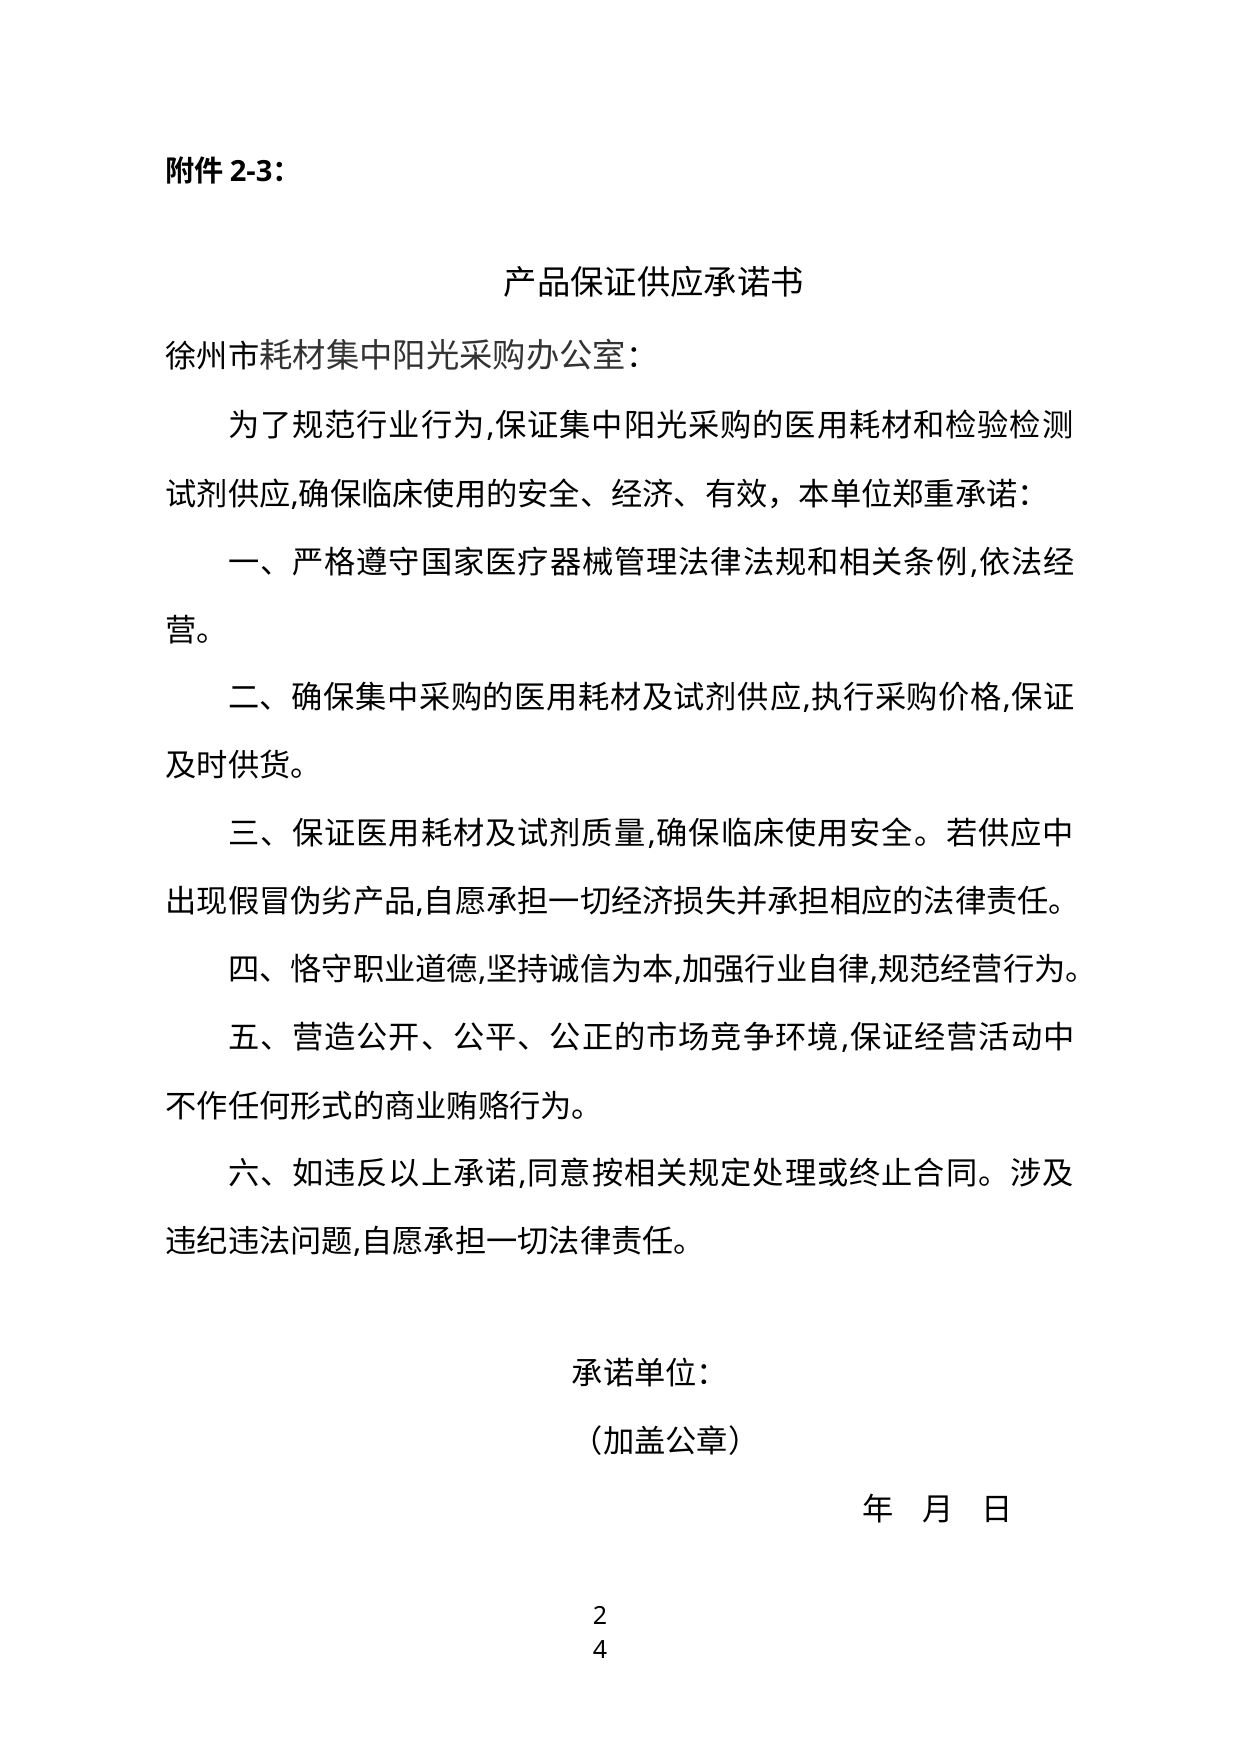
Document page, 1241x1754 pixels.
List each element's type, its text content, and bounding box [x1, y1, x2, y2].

text 产品保证供应承诺书 [165, 256, 1075, 304]
text 五、营造公开、公平、公正的市场竞争环境,保证经营活动中不作任何形式的商业贿赂行为。 [165, 1013, 1075, 1126]
text （加盖公章） [165, 1416, 1012, 1462]
text 四、恪守职业道德,坚持诚信为本,加强行业自律,规范经营行为。 [165, 944, 1075, 990]
text 承诺单位： [165, 1348, 1012, 1394]
text 三、保证医用耗材及试剂质量,确保临床使用安全。若供应中出现假冒伪劣产品,自愿承担一切经济损失并承担相应的法律责任。 [165, 808, 1075, 922]
text 年 月 日 [165, 1484, 1012, 1529]
text 六、如违反以上承诺,同意按相关规定处理或终止合同。涉及违纪违法问题,自愿承担一切法律责任。 [165, 1148, 1075, 1262]
text 为了规范行业行为,保证集中阳光采购的医用耗材和检验检测试剂供应,确保临床使用的安全、经济、有效，本单位郑重承诺： [165, 401, 1075, 514]
text 二、确保集中采购的医用耗材及试剂供应,执行采购价格,保证及时供货。 [165, 673, 1075, 786]
text 一、严格遵守国家医疗器械管理法律法规和相关条例,依法经营。 [165, 537, 1075, 650]
text 附件2-3： [165, 148, 1080, 190]
text 徐州市耗材集中阳光采购办公室： [165, 328, 1075, 377]
